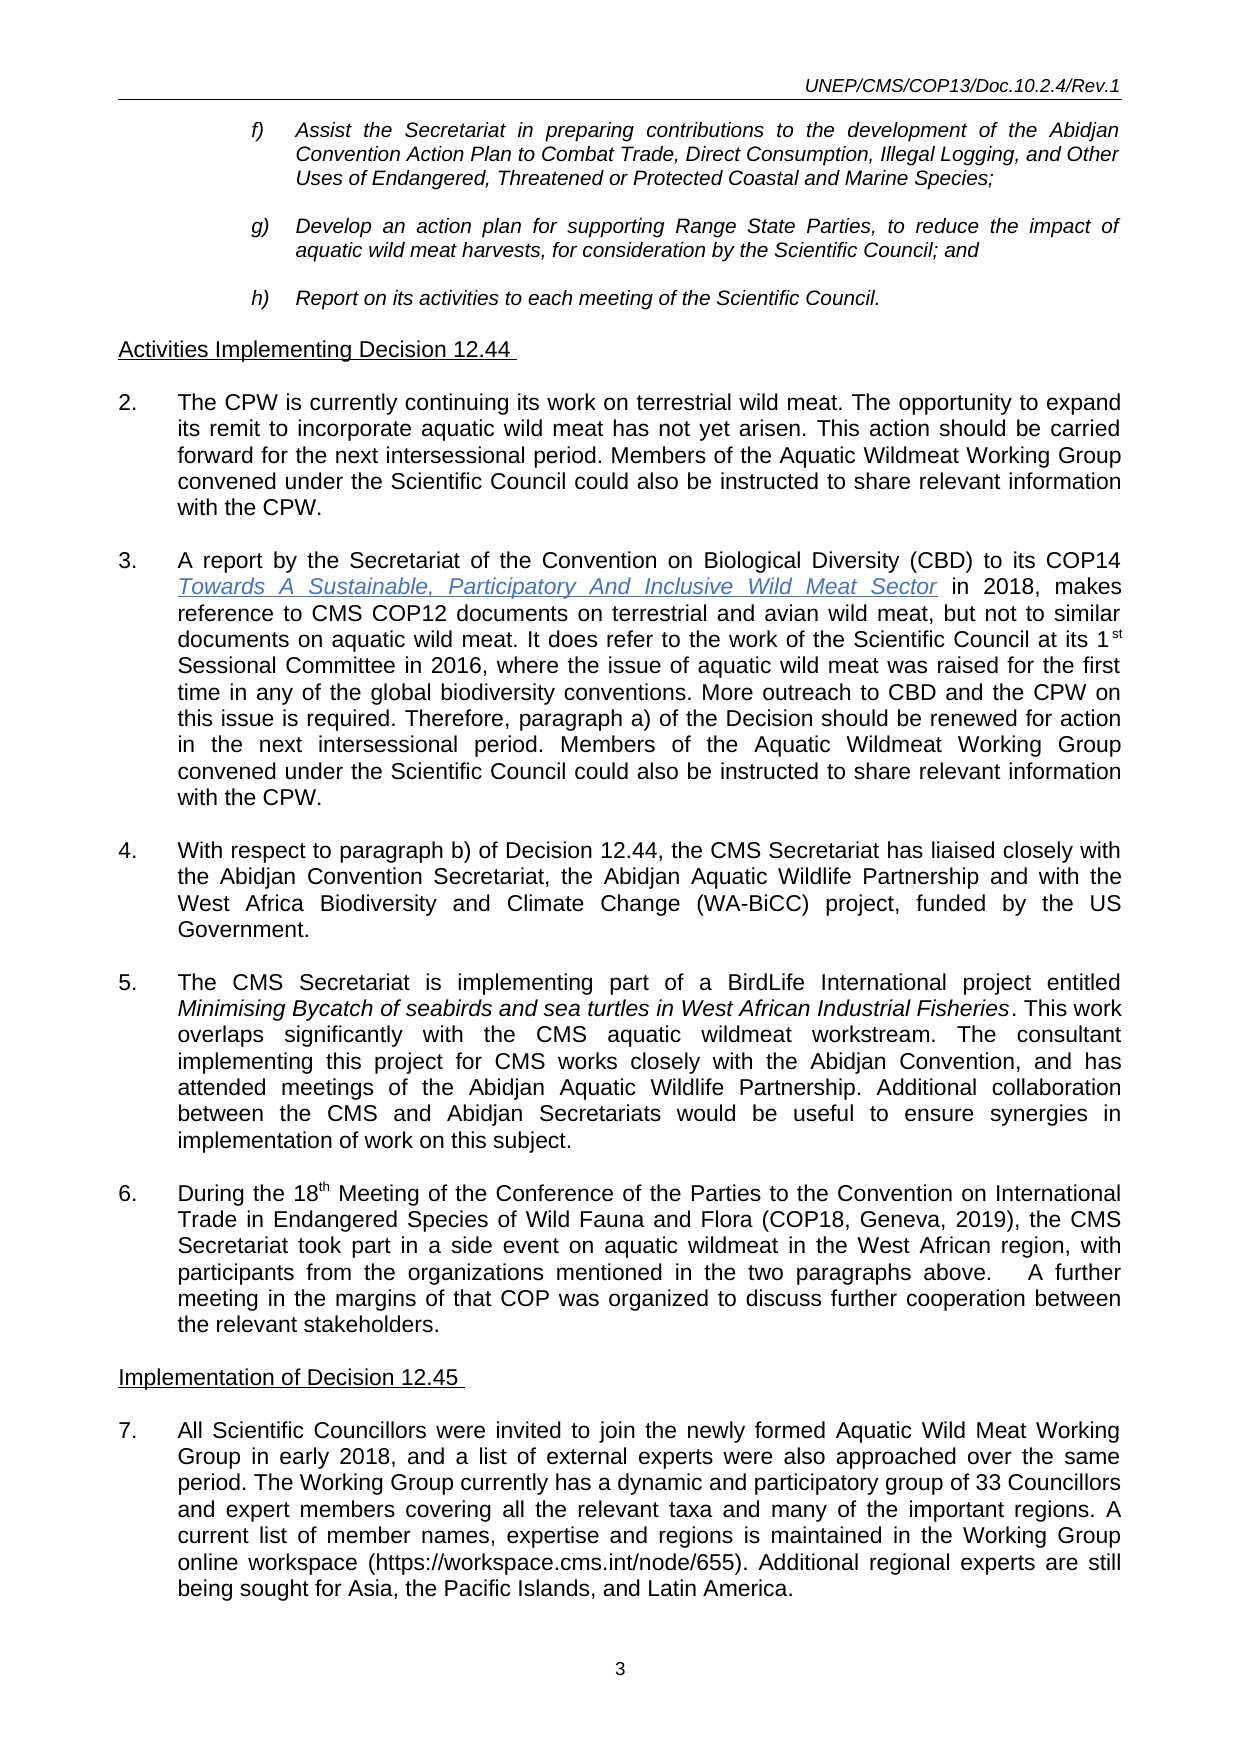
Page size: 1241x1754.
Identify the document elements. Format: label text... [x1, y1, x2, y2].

text The CPW is currently continuing its work on terrestrial wild meat. The opportunity to expand its remit to incorporate aquatic wild meat has not yet arisen. This action should be carried forward for the next intersessional period. Members of the Aquatic Wildmeat Working Group convened under the Scientific Council could also be instructed to share relevant information with the CPW. [118, 389, 1122, 521]
text A report by the Secretariat of the Convention on Biological Diversity (CBD) to its COP14 Towards A Sustainable, Participatory And Inclusive Wild Meat Sector in 2018, makes reference to CMS COP12 documents on terrestrial and avian wild meat, but not to similar documents on aquatic wild meat. It does refer to the work of the Scientific Council at its 1st Sessional Committee in 2016, where the issue of aquatic wild meat was raised for the first time in any of the global biodiversity conventions. More outreach to CBD and the CPW on this issue is required. Therefore, paragraph a) of the Decision should be renewed for action in the next intersessional period. Members of the Aquatic Wildmeat Working Group convened under the Scientific Council could also be instructed to share relevant information with the CPW. [118, 547, 1122, 811]
text With respect to paragraph b) of Decision 12.44, the CMS Secretariat has liaised closely with the Abidjan Convention Secretariat, the Abidjan Aquatic Wildlife Partnership and with the West Africa Biodiversity and Climate Change (WA-BiCC) project, funded by the US Government. [118, 837, 1122, 942]
list Develop an action plan for supporting Range State Parties, to reduce the impact of aquatic wild meat harvests, for consideration by the Scientific Council; and [251, 214, 1122, 262]
text Implementation of Decision 12.45 [118, 1364, 1122, 1390]
list Report on its activities to each meeting of the Scientific Council. [251, 286, 1122, 310]
text All Scientific Councillors were invited to join the newly formed Aquatic Wild Meat Working Group in early 2018, and a list of external experts were also approached over the same period. The Working Group currently has a dynamic and participatory group of 33 Councillors and expert members covering all the relevant taxa and many of the important regions. A current list of member names, expertise and regions is maintained in the Working Group online workspace (https://workspace.cms.int/node/655). Additional regional experts are still being sought for Asia, the Pacific Islands, and Latin America. [118, 1417, 1122, 1601]
text During the 18th Meeting of the Conference of the Parties to the Convention on International Trade in Endangered Species of Wild Fauna and Flora (COP18, Geneva, 2019), the CMS Secretariat took part in a side event on aquatic wildmeat in the West African region, with participants from the organizations mentioned in the two paragraphs above. A further meeting in the margins of that COP was organized to discuss further cooperation between the relevant stakeholders. [118, 1179, 1122, 1338]
text The CMS Secretariat is implementing part of a BirdLife International project entitled Minimising Bycatch of seabirds and sea turtles in West African Industrial Fisheries. This work overlaps significantly with the CMS aquatic wildmeat workstream. The consultant implementing this project for CMS works closely with the Abidjan Convention, and has attended meetings of the Abidjan Aquatic Wildlife Partnership. Additional collaboration between the CMS and Abidjan Secretariats would be useful to ensure synergies in implementation of work on this subject. [118, 969, 1122, 1153]
text Activities Implementing Decision 12.44 [118, 336, 1122, 362]
list Assist the Secretariat in preparing contributions to the development of the Abidjan Convention Action Plan to Combat Trade, Direct Consumption, Illegal Logging, and Other Uses of Endangered, Threatened or Protected Coastal and Marine Species; [251, 118, 1122, 190]
